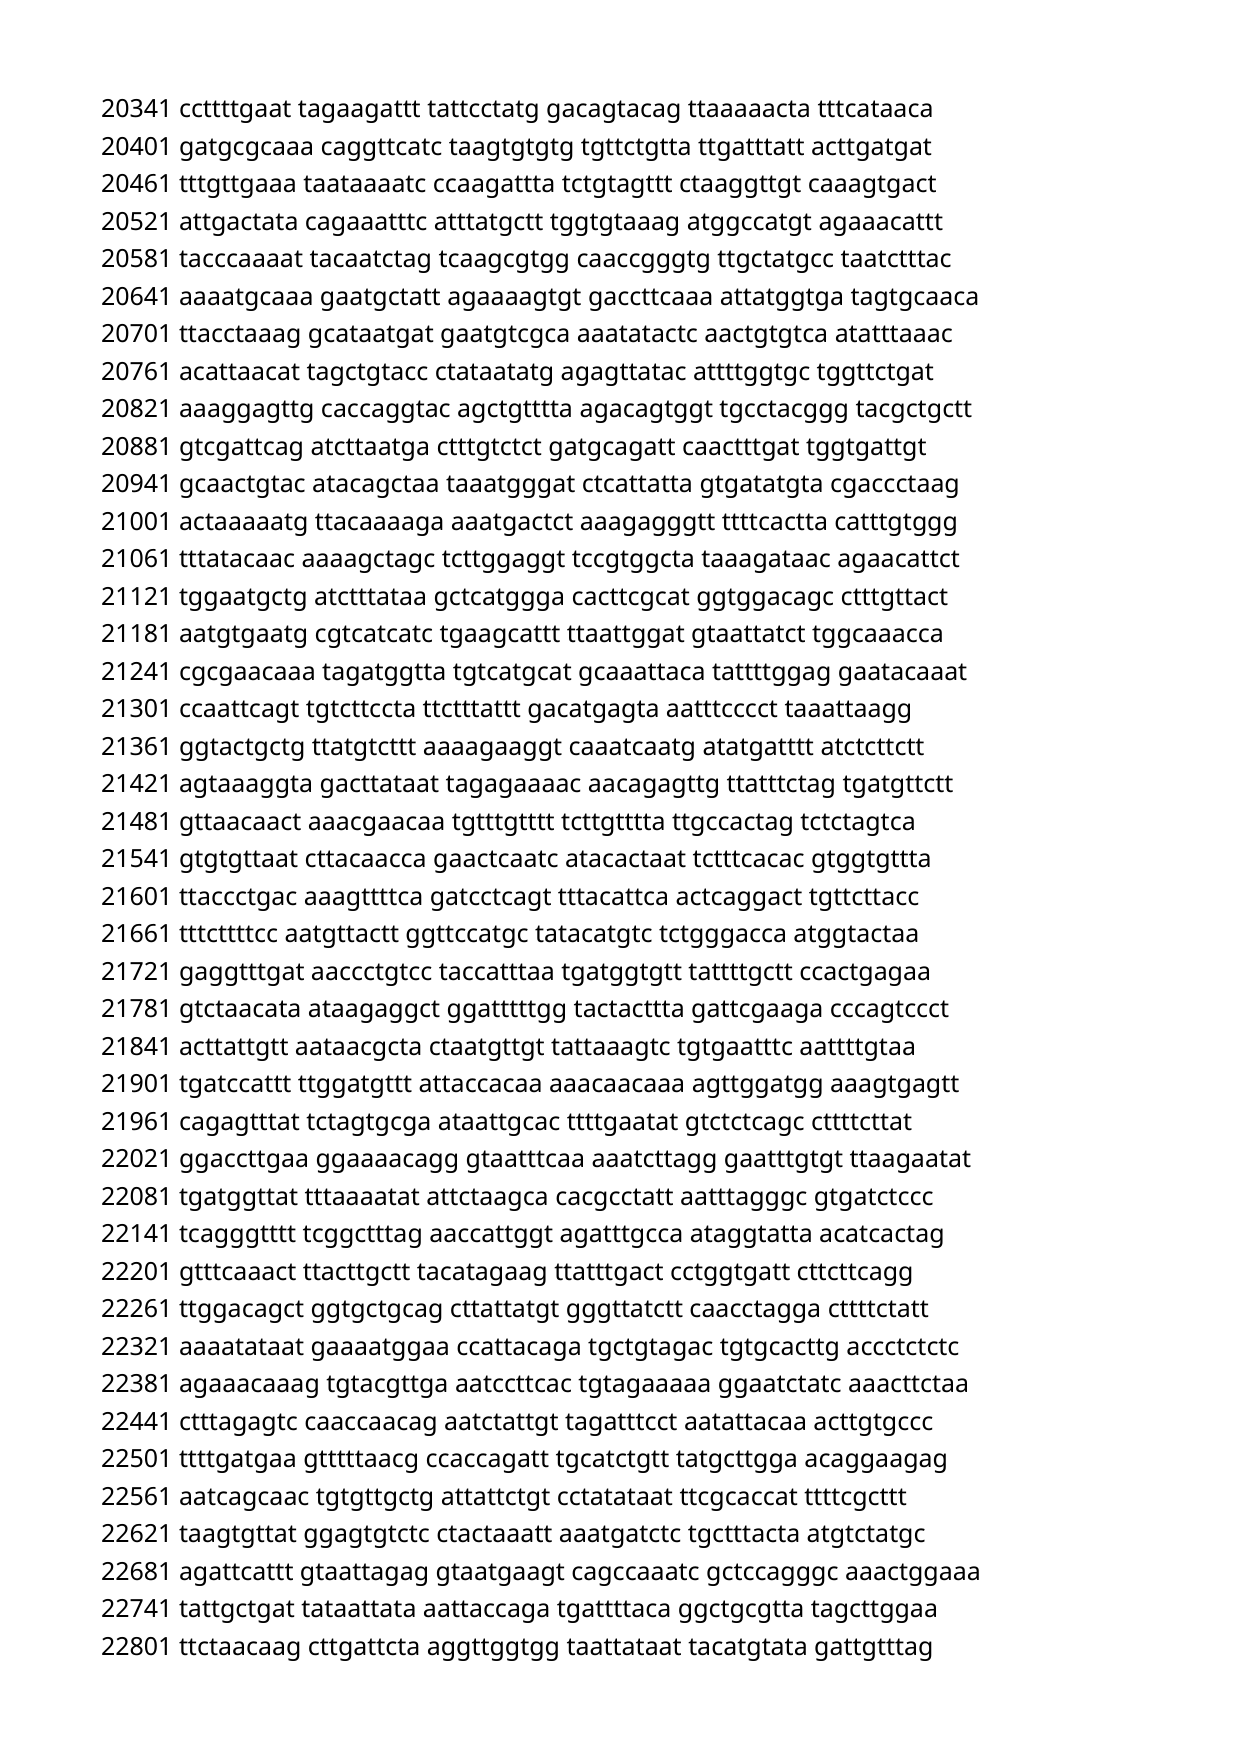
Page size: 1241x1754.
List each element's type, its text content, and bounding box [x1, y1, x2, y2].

text 22501 ttttgatgaa gtttttaacg ccaccagatt tgcatctgtt tatgcttgga acaggaagag [75, 1439, 1165, 1477]
text 21781 gtctaacata ataagaggct ggatttttgg tactacttta gattcgaaga cccagtccct [75, 989, 1165, 1027]
text 20581 tacccaaaat tacaatctag tcaagcgtgg caaccgggtg ttgctatgcc taatctttac [75, 239, 1165, 277]
text 22681 agattcattt gtaattagag gtaatgaagt cagccaaatc gctccagggc aaactggaaa [75, 1552, 1165, 1589]
text 22021 ggaccttgaa ggaaaacagg gtaatttcaa aaatcttagg gaatttgtgt ttaagaatat [75, 1139, 1165, 1177]
text 21061 tttatacaac aaaagctagc tcttggaggt tccgtggcta taaagataac agaacattct [75, 539, 1165, 577]
text 21421 agtaaaggta gacttataat tagagaaaac aacagagttg ttatttctag tgatgttctt [75, 764, 1165, 802]
text 22141 tcagggtttt tcggctttag aaccattggt agatttgcca ataggtatta acatcactag [75, 1214, 1165, 1252]
text 20461 tttgttgaaa taataaaatc ccaagattta tctgtagttt ctaaggttgt caaagtgact [75, 164, 1165, 202]
text 21601 ttaccctgac aaagttttca gatcctcagt tttacattca actcaggact tgttcttacc [75, 877, 1165, 914]
text 22621 taagtgttat ggagtgtctc ctactaaatt aaatgatctc tgctttacta atgtctatgc [75, 1514, 1165, 1552]
text 21661 tttcttttcc aatgttactt ggttccatgc tatacatgtc tctgggacca atggtactaa [75, 914, 1165, 952]
text 22741 tattgctgat tataattata aattaccaga tgattttaca ggctgcgtta tagcttggaa [75, 1589, 1165, 1627]
text 22201 gtttcaaact ttacttgctt tacatagaag ttatttgact cctggtgatt cttcttcagg [75, 1252, 1165, 1289]
text 20641 aaaatgcaaa gaatgctatt agaaaagtgt gaccttcaaa attatggtga tagtgcaaca [75, 277, 1165, 314]
text 20341 ccttttgaat tagaagattt tattcctatg gacagtacag ttaaaaacta tttcataaca [75, 89, 1165, 127]
text 22441 ctttagagtc caaccaacag aatctattgt tagatttcct aatattacaa acttgtgccc [75, 1402, 1165, 1439]
text 20821 aaaggagttg caccaggtac agctgtttta agacagtggt tgcctacggg tacgctgctt [75, 389, 1165, 427]
text 20941 gcaactgtac atacagctaa taaatgggat ctcattatta gtgatatgta cgaccctaag [75, 464, 1165, 502]
text 22561 aatcagcaac tgtgttgctg attattctgt cctatataat ttcgcaccat ttttcgcttt [75, 1477, 1165, 1514]
text 21241 cgcgaacaaa tagatggtta tgtcatgcat gcaaattaca tattttggag gaatacaaat [75, 652, 1165, 689]
text 22801 ttctaacaag cttgattcta aggttggtgg taattataat tacatgtata gattgtttag [75, 1627, 1165, 1664]
text 21121 tggaatgctg atctttataa gctcatggga cacttcgcat ggtggacagc ctttgttact [75, 577, 1165, 614]
text 20521 attgactata cagaaatttc atttatgctt tggtgtaaag atggccatgt agaaacattt [75, 202, 1165, 239]
text 22261 ttggacagct ggtgctgcag cttattatgt gggttatctt caacctagga cttttctatt [75, 1289, 1165, 1327]
text 21001 actaaaaatg ttacaaaaga aaatgactct aaagagggtt ttttcactta catttgtggg [75, 502, 1165, 539]
text 22321 aaaatataat gaaaatggaa ccattacaga tgctgtagac tgtgcacttg accctctctc [75, 1327, 1165, 1364]
text 20881 gtcgattcag atcttaatga ctttgtctct gatgcagatt caactttgat tggtgattgt [75, 427, 1165, 464]
text 22381 agaaacaaag tgtacgttga aatccttcac tgtagaaaaa ggaatctatc aaacttctaa [75, 1364, 1165, 1402]
text 21301 ccaattcagt tgtcttccta ttctttattt gacatgagta aatttcccct taaattaagg [75, 689, 1165, 727]
text 21721 gaggtttgat aaccctgtcc taccatttaa tgatggtgtt tattttgctt ccactgagaa [75, 952, 1165, 989]
text 20401 gatgcgcaaa caggttcatc taagtgtgtg tgttctgtta ttgatttatt acttgatgat [75, 127, 1165, 164]
text 21961 cagagtttat tctagtgcga ataattgcac ttttgaatat gtctctcagc cttttcttat [75, 1102, 1165, 1139]
text 21901 tgatccattt ttggatgttt attaccacaa aaacaacaaa agttggatgg aaagtgagtt [75, 1064, 1165, 1102]
text 21541 gtgtgttaat cttacaacca gaactcaatc atacactaat tctttcacac gtggtgttta [75, 839, 1165, 877]
text 20701 ttacctaaag gcataatgat gaatgtcgca aaatatactc aactgtgtca atatttaaac [75, 314, 1165, 352]
text 21481 gttaacaact aaacgaacaa tgtttgtttt tcttgtttta ttgccactag tctctagtca [75, 802, 1165, 839]
text 21361 ggtactgctg ttatgtcttt aaaagaaggt caaatcaatg atatgatttt atctcttctt [75, 727, 1165, 764]
text 22081 tgatggttat tttaaaatat attctaagca cacgcctatt aatttagggc gtgatctccc [75, 1177, 1165, 1214]
text 21841 acttattgtt aataacgcta ctaatgttgt tattaaagtc tgtgaatttc aattttgtaa [75, 1027, 1165, 1064]
text 21181 aatgtgaatg cgtcatcatc tgaagcattt ttaattggat gtaattatct tggcaaacca [75, 614, 1165, 652]
text 20761 acattaacat tagctgtacc ctataatatg agagttatac attttggtgc tggttctgat [75, 352, 1165, 389]
